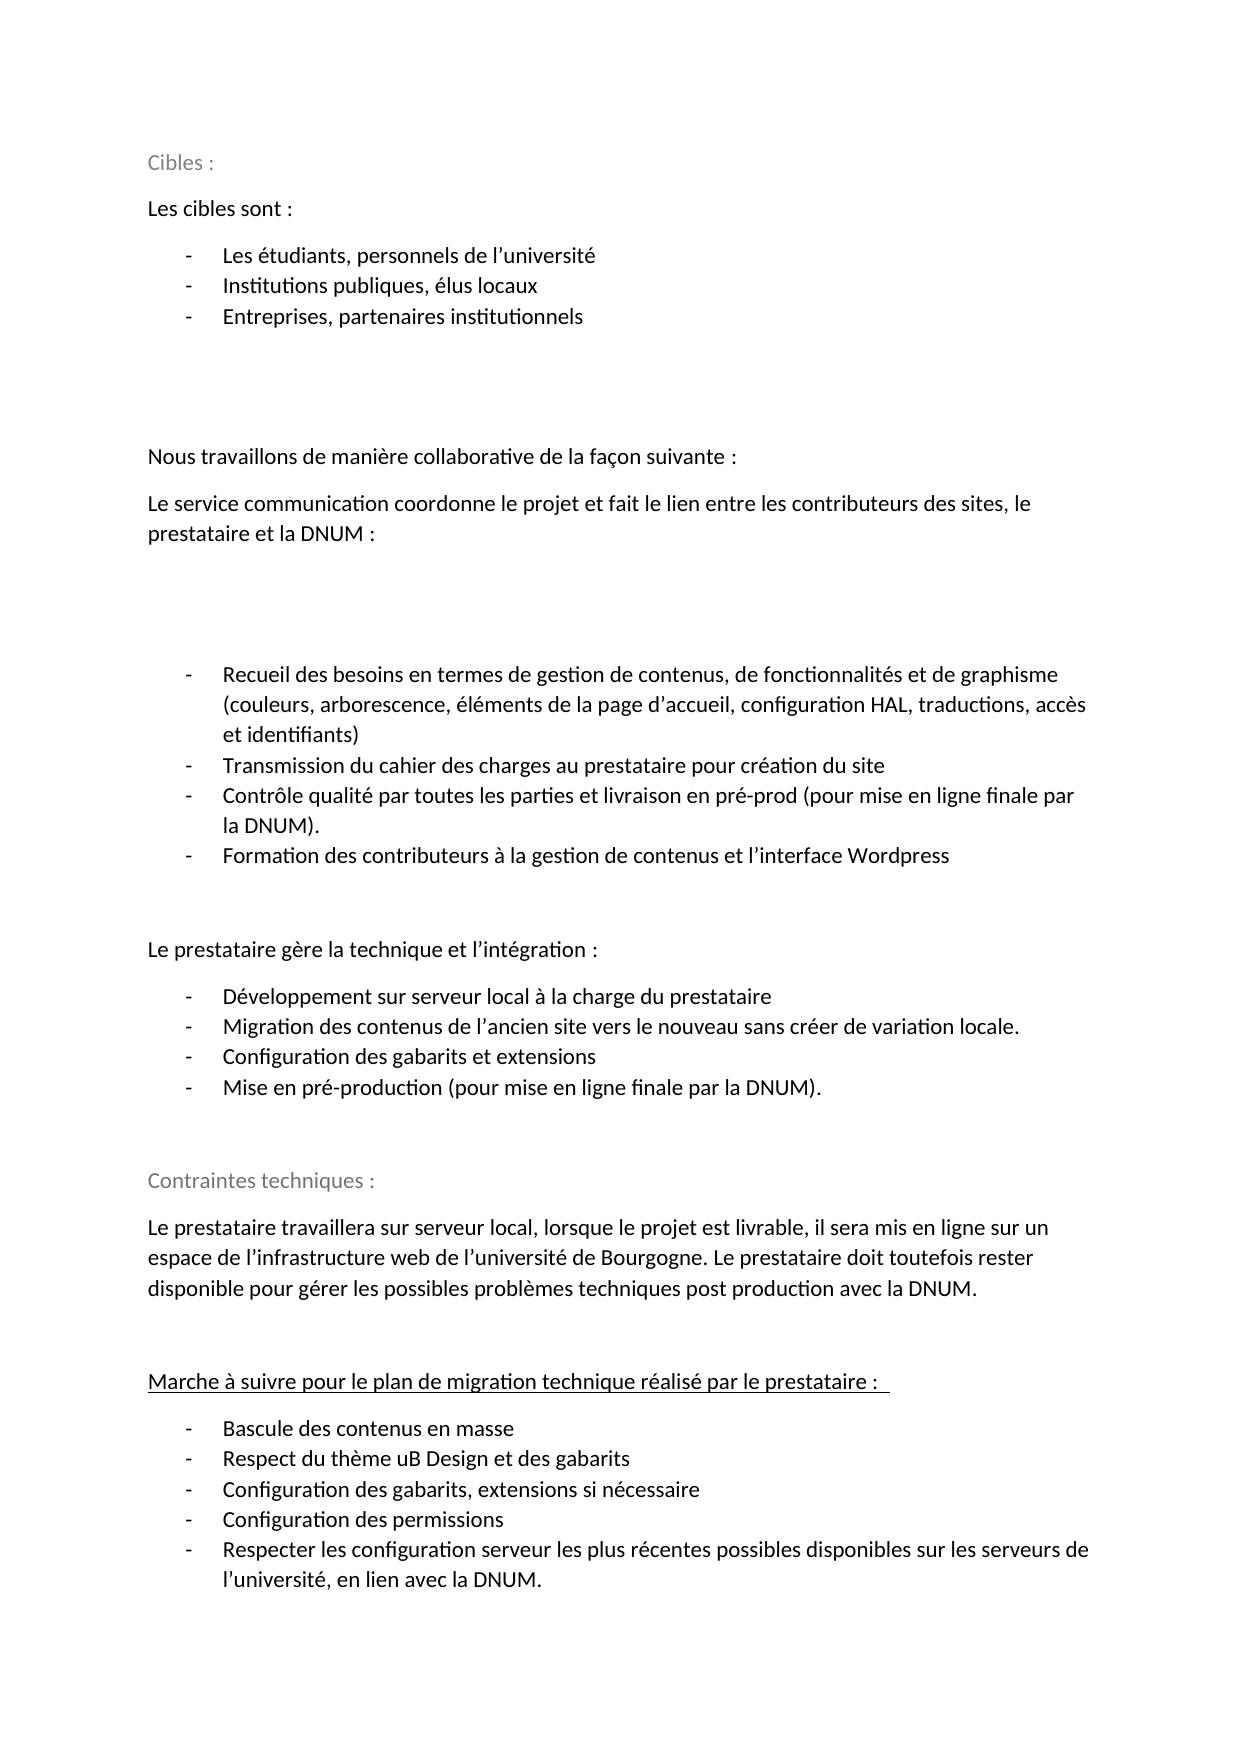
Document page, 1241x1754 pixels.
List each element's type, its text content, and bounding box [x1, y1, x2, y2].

list Recueil des besoins en termes de gestion de contenus, de fonctionnalités et de graphisme (couleurs, arborescence, éléments de la page d’accueil, configuration HAL, traductions, accès et identifiants) [185, 660, 1093, 748]
list Entreprises, partenaires institutionnels [185, 302, 1093, 330]
text Le service communication coordonne le projet et fait le lien entre les contributeurs des sites, le prestataire et la DNUM : [148, 489, 1093, 547]
text Contraintes techniques : [148, 1166, 1093, 1194]
list Migration des contenus de l’ancien site vers le nouveau sans créer de variation locale. [185, 1012, 1093, 1040]
text Le prestataire gère la technique et l’intégration : [148, 935, 1093, 963]
list Configuration des gabarits et extensions [185, 1042, 1093, 1070]
text Marche à suivre pour le plan de migration technique réalisé par le prestataire : [148, 1367, 1093, 1395]
list Développement sur serveur local à la charge du prestataire [185, 982, 1093, 1010]
list Formation des contributeurs à la gestion de contenus et l’interface Wordpress [185, 841, 1093, 869]
list Mise en pré-production (pour mise en ligne finale par la DNUM). [185, 1073, 1093, 1101]
list Contrôle qualité par toutes les parties et livraison en pré-prod (pour mise en ligne finale par la DNUM). [185, 781, 1093, 839]
list Respect du thème uB Design et des gabarits [185, 1444, 1093, 1472]
text Les cibles sont : [148, 194, 1093, 222]
list Bascule des contenus en masse [185, 1414, 1093, 1442]
list Configuration des gabarits, extensions si nécessaire [185, 1475, 1093, 1503]
list Respecter les configuration serveur les plus récentes possibles disponibles sur les serveurs de l’université, en lien avec la DNUM. [185, 1535, 1093, 1593]
list Configuration des permissions [185, 1505, 1093, 1533]
text Le prestataire travaillera sur serveur local, lorsque le projet est livrable, il sera mis en ligne sur un espace de l’infrastructure web de l’université de Bourgogne. Le prestataire doit toutefois rester disponible pour gérer les possibles problèmes techniques post production avec la DNUM. [148, 1213, 1093, 1302]
list Transmission du cahier des charges au prestataire pour création du site [185, 751, 1093, 779]
text Cibles : [148, 148, 1093, 176]
text Nous travaillons de manière collaborative de la façon suivante : [148, 442, 1093, 470]
list Les étudiants, personnels de l’université [185, 241, 1093, 269]
list Institutions publiques, élus locaux [185, 272, 1093, 299]
